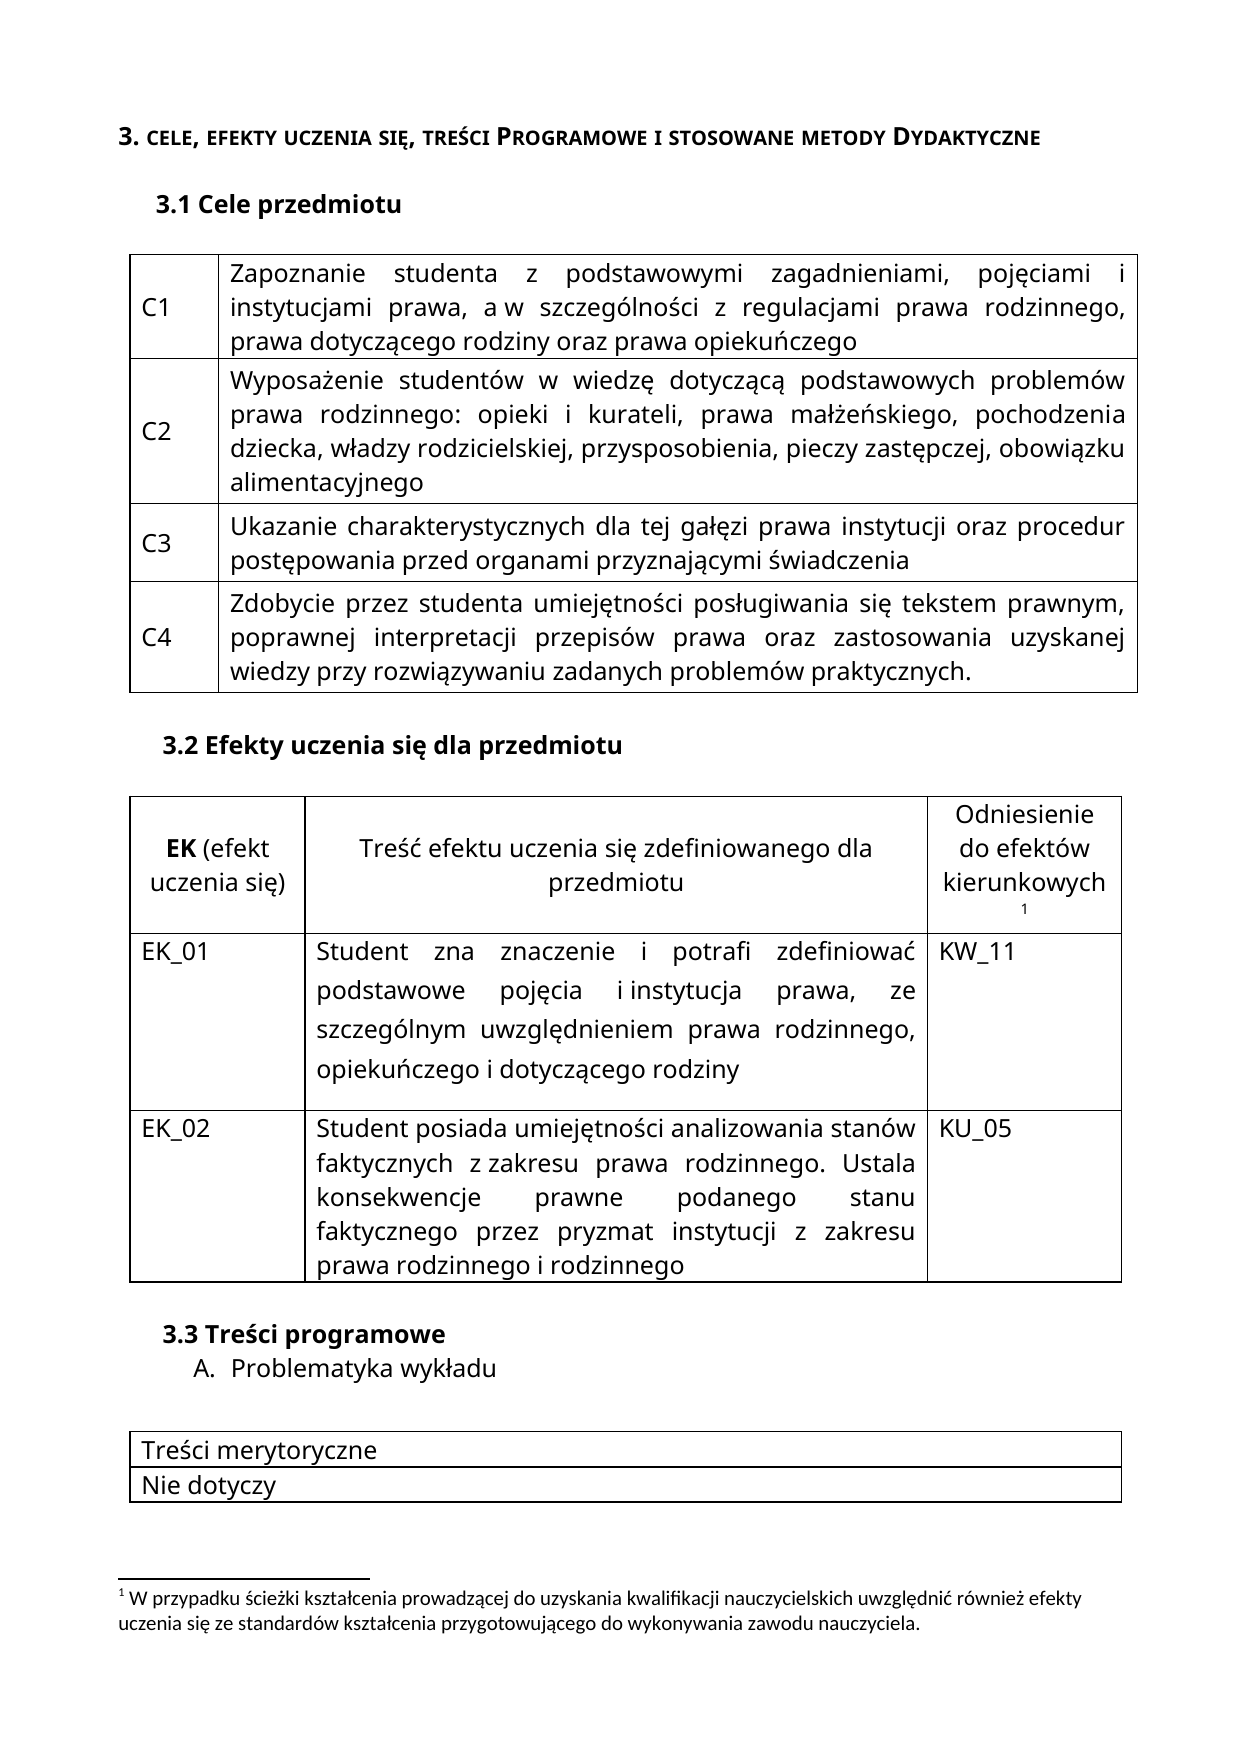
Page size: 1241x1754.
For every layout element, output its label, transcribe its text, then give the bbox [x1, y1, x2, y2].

table_cell Ukazanie charakterystycznych dla tej gałęzi prawa instytucji oraz procedur postępowania przed organami przyznającymi świadczenia [219, 504, 1137, 581]
table_cell KW_11 [928, 934, 1121, 1110]
table_cell C4 [131, 582, 218, 692]
table_header EK (efekt uczenia się) [131, 797, 304, 933]
table_header C1 [131, 255, 218, 358]
table_cell Nie dotyczy [131, 1468, 1121, 1501]
table_cell Zdobycie przez studenta umiejętności posługiwania się tekstem prawnym, poprawnej interpretacji przepisów prawa oraz zastosowania uzyskanej wiedzy przy rozwiązywaniu zadanych problemów praktycznych. [219, 582, 1137, 692]
table_header Zapoznanie studenta z podstawowymi zagadnieniami, pojęciami i instytucjami prawa, a w szczególności z regulacjami prawa rodzinnego, prawa dotyczącego rodziny oraz prawa opiekuńczego [219, 255, 1137, 358]
text 3. cele, efekty uczenia się, treści Programowe i stosowane metody Dydaktyczne [118, 118, 1122, 152]
text 3.2 Efekty uczenia się dla przedmiotu [162, 727, 1122, 761]
list Problematyka wykładu [193, 1351, 1122, 1385]
text 3.1 Cele przedmiotu [156, 186, 1122, 220]
table_header Treści merytoryczne [131, 1432, 1121, 1466]
table_cell Student zna znaczenie i potrafi zdefiniować podstawowe pojęcia i instytucja prawa, ze szczególnym uwzględnieniem prawa rodzinnego, opiekuńczego i dotyczącego rodziny [306, 934, 927, 1110]
table_cell Wyposażenie studentów w wiedzę dotyczącą podstawowych problemów prawa rodzinnego: opieki i kurateli, prawa małżeńskiego, pochodzenia dziecka, władzy rodzicielskiej, przysposobienia, pieczy zastępczej, obowiązku alimentacyjnego [219, 359, 1137, 503]
table_cell EK_02 [131, 1111, 304, 1281]
table_cell C3 [131, 504, 218, 581]
table_header Treść efektu uczenia się zdefiniowanego dla przedmiotu [306, 797, 927, 933]
table_cell C2 [131, 359, 218, 503]
table_cell KU_05 [928, 1111, 1121, 1281]
table_cell EK_01 [131, 934, 304, 1110]
list 3.3 Treści programowe [162, 1317, 1122, 1351]
table_header Odniesienie do efektów kierunkowych [928, 797, 1121, 933]
table_cell Student posiada umiejętności analizowania stanów faktycznych z zakresu prawa rodzinnego. Ustala konsekwencje prawne podanego stanu faktycznego przez pryzmat instytucji z zakresu prawa rodzinnego i rodzinnego [306, 1111, 927, 1281]
